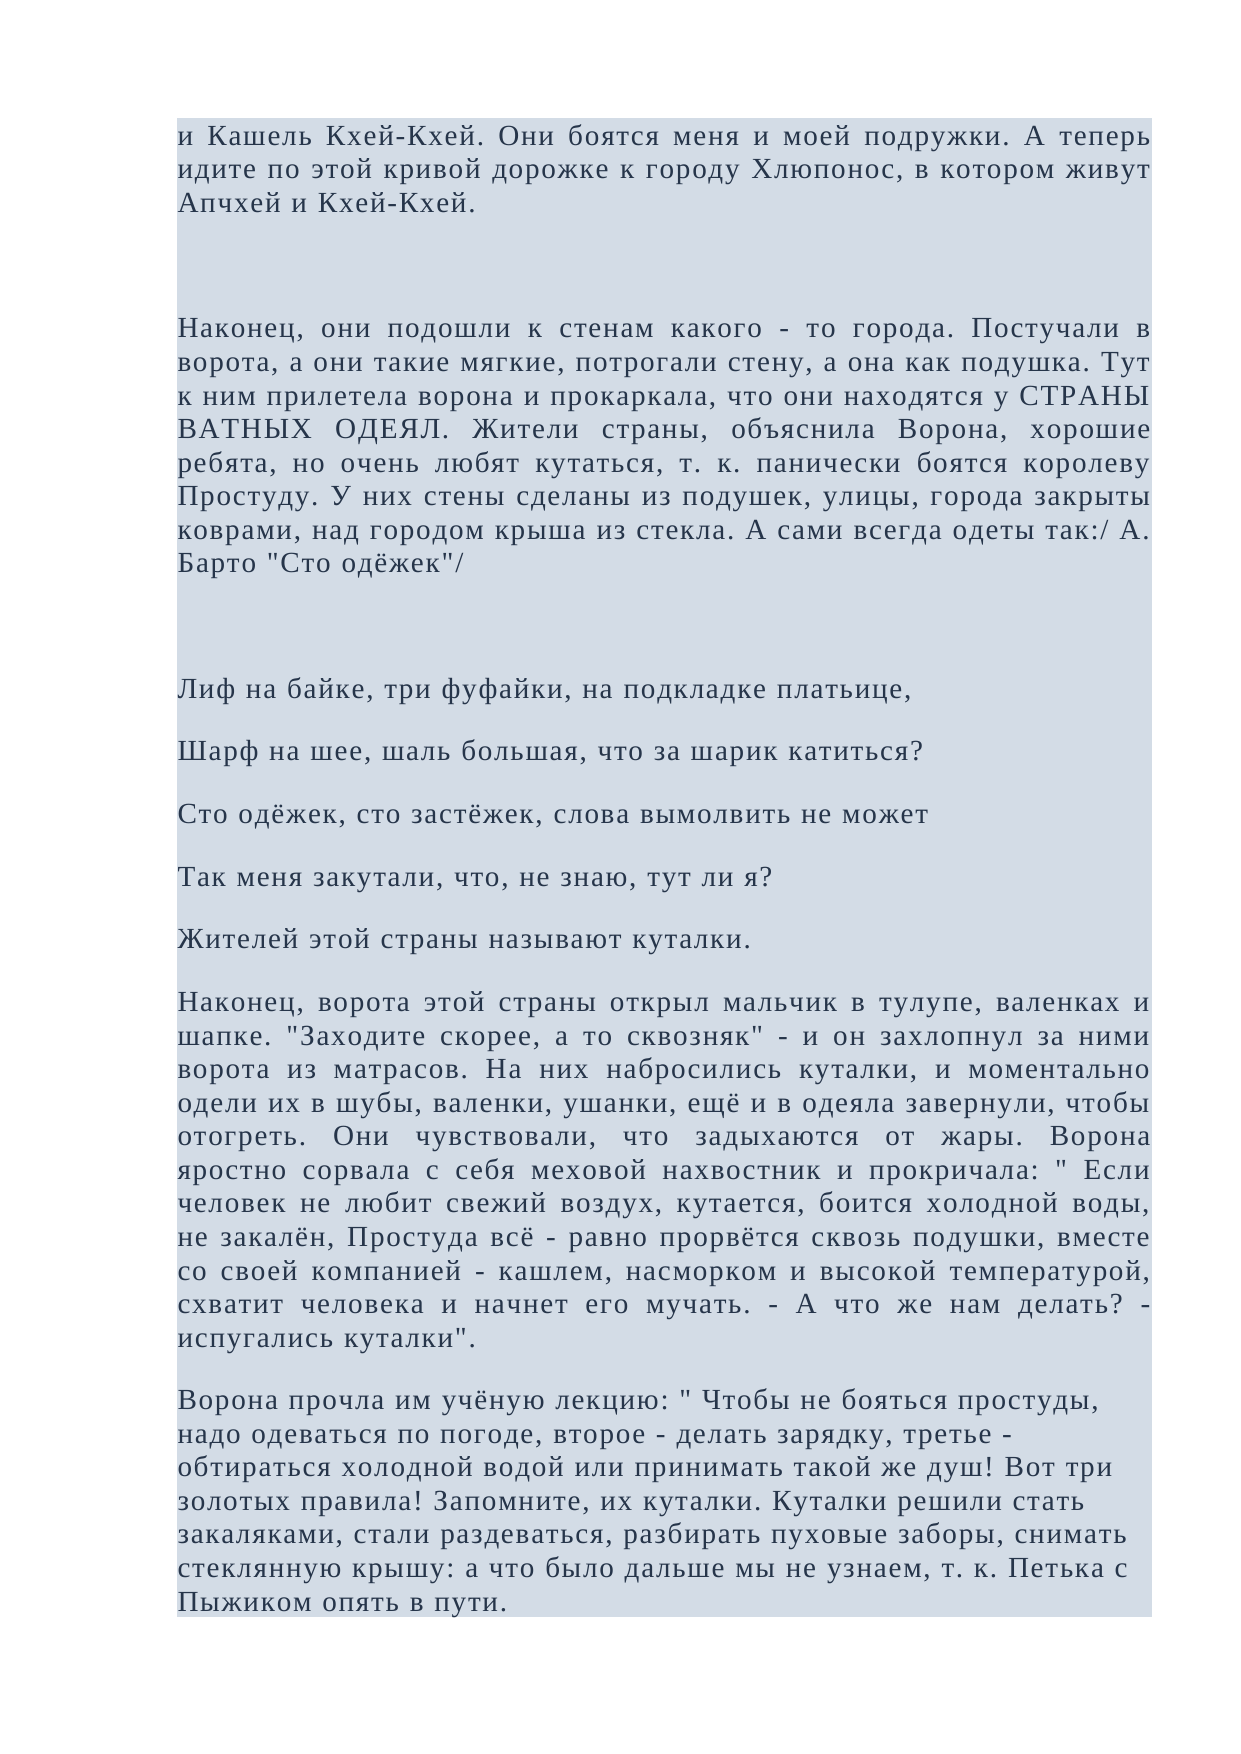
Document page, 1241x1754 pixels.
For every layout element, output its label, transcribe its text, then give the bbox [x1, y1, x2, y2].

text Наконец, ворота этой страны открыл мальчик в тулупе, валенках и шапке. "Заходите скорее, а то сквозняк" - и он захлопнул за ними ворота из матрасов. На них набросились куталки, и моментально одели их в шубы, валенки, ушанки, ещё и в одеяла завернули, чтобы отогреть. Они чувствовали, что задыхаются от жары. Ворона яростно сорвала с себя меховой нахвостник и прокричала: " Если человек не любит свежий воздух, кутается, боится холодной воды, не закалён, Простуда всё - равно прорвётся сквозь подушки, вместе со своей компанией - кашлем, насморком и высокой температурой, схватит человека и начнет его мучать. - А что же нам делать? - испугались куталки". [177, 984, 1152, 1353]
text Жителей этой страны называют куталки. [177, 922, 1152, 955]
text Шарф на шее, шаль большая, что за шарик катиться? [177, 733, 1152, 767]
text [177, 118, 1152, 219]
text Ворона прочла им учёную лекцию: " Чтобы не бояться простуды, надо одеваться по погоде, второе - делать зарядку, третье - обтираться холодной водой или принимать такой же душ! Вот три золотых правила! Запомните, их куталки. Куталки решили стать закаляками, стали раздеваться, разбирать пуховые заборы, снимать стеклянную крышу: а что было дальше мы не узнаем, т. к. Петька с Пыжиком опять в пути. [177, 1382, 1152, 1617]
text Так меня закутали, что, не знаю, тут ли я? [177, 859, 1152, 892]
text Сто одёжек, сто застёжек, слова вымолвить не может [177, 796, 1152, 830]
text Лиф на байке, три фуфайки, на подкладке платьице, [177, 671, 1152, 704]
text Наконец, они подошли к стенам какого - то города. Постучали в ворота, а они такие мягкие, потрогали стену, а она как подушка. Тут к ним прилетела ворона и прокаркала, что они находятся у СТРАНЫ ВАТНЫХ ОДЕЯЛ. Жители страны, объяснила Ворона, хорошие ребята, но очень любят кутаться, т. к. панически боятся королеву Простуду. У них стены сделаны из подушек, улицы, города закрыты коврами, над городом крыша из стекла. А сами всегда одеты так:/ А. Барто "Сто одёжек"/ [177, 311, 1152, 579]
